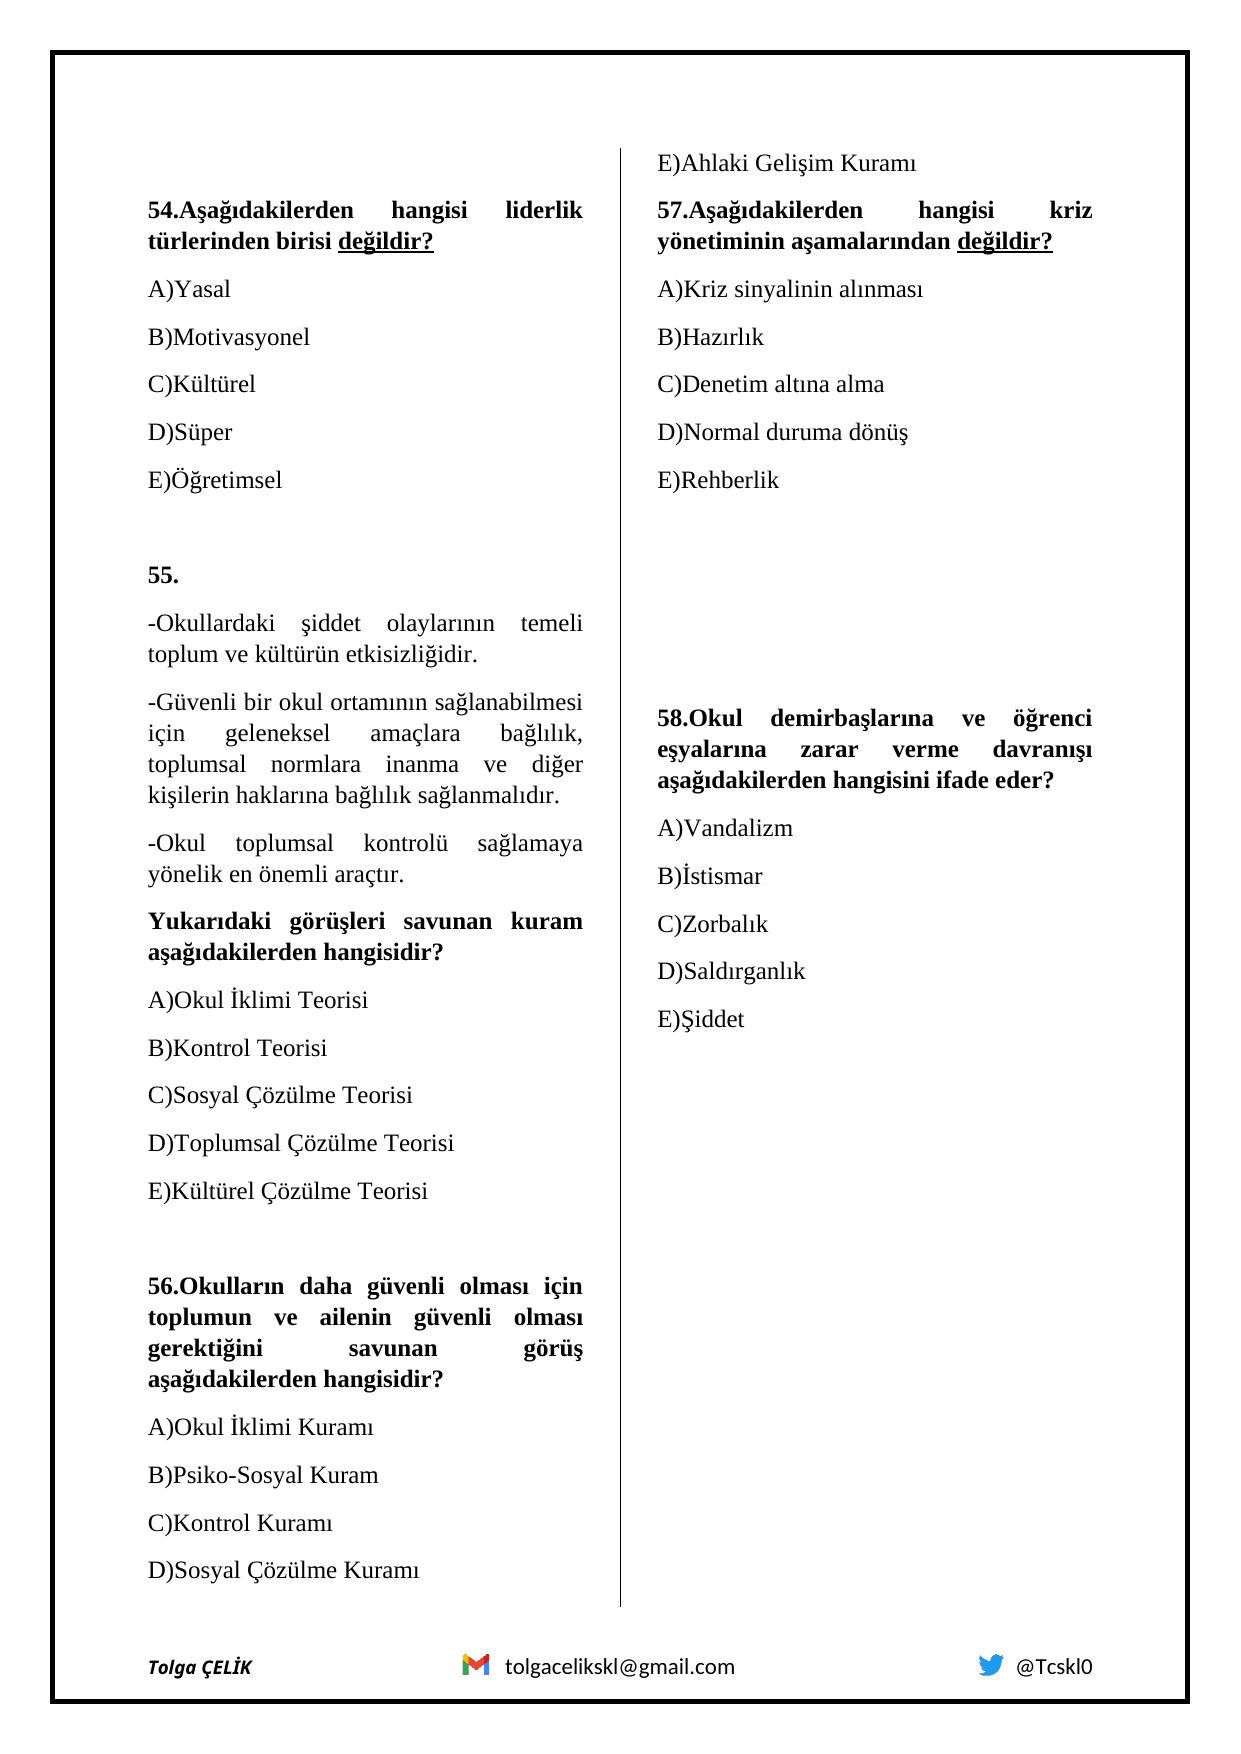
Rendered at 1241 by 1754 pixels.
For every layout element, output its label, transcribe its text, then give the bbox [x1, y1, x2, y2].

picture [462, 1654, 489, 1675]
text A)Kriz sinyalinin alınması [657, 274, 1093, 303]
text C)Zorbalık [657, 909, 1093, 937]
text E)Şiddet [657, 1004, 1093, 1033]
text E)Öğretimsel [148, 465, 583, 494]
text E)Ahlaki Gelişim Kuramı [657, 148, 1093, 176]
text B)Hazırlık [657, 322, 1093, 351]
picture [978, 1654, 1004, 1676]
text A)Vandalizm [657, 813, 1093, 842]
text 54.Aşağıdakilerden hangisi liderlik türlerinden birisi değildir? [148, 195, 583, 255]
text B)Psiko-Sosyal Kuram [148, 1460, 583, 1489]
text A)Okul İklimi Teorisi [148, 985, 583, 1014]
text E)Rehberlik [657, 465, 1093, 494]
text -Okullardaki şiddet olaylarının temeli toplum ve kültürün etkisizliğidir. [148, 608, 583, 668]
text A)Okul İklimi Kuramı [148, 1412, 583, 1441]
text A)Yasal [148, 274, 583, 303]
text C)Denetim altına alma [657, 369, 1093, 398]
text B)İstismar [657, 861, 1093, 890]
text 57.Aşağıdakilerden hangisi kriz yönetiminin aşamalarından değildir? [657, 195, 1093, 255]
text D)Toplumsal Çözülme Teorisi [148, 1128, 583, 1157]
text -Güvenli bir okul ortamının sağlanabilmesi için geleneksel amaçlara bağlılık, toplumsal normlara inanma ve diğer kişilerin haklarına bağlılık sağlanmalıdır. [148, 687, 583, 809]
text D)Saldırganlık [657, 956, 1093, 985]
text B)Motivasyonel [148, 322, 583, 351]
text Yukarıdaki görüşleri savunan kuram aşağıdakilerden hangisidir? [148, 906, 583, 966]
text D)Süper [148, 417, 583, 446]
text C)Kültürel [148, 369, 583, 398]
text B)Kontrol Teorisi [148, 1033, 583, 1062]
text 56.Okulların daha güvenli olması için toplumun ve ailenin güvenli olması gerektiğini savunan görüş aşağıdakilerden hangisidir? [148, 1271, 583, 1393]
text E)Kültürel Çözülme Teorisi [148, 1176, 583, 1205]
text -Okul toplumsal kontrolü sağlamaya yönelik en önemli araçtır. [148, 828, 583, 887]
text D)Sosyal Çözülme Kuramı [148, 1555, 583, 1584]
text C)Kontrol Kuramı [148, 1508, 583, 1536]
text D)Normal duruma dönüş [657, 417, 1093, 446]
text 58.Okul demirbaşlarına ve öğrenci eşyalarına zarar verme davranışı aşağıdakilerden hangisini ifade eder? [657, 703, 1093, 794]
text 55. [148, 560, 583, 589]
text C)Sosyal Çözülme Teorisi [148, 1081, 583, 1109]
